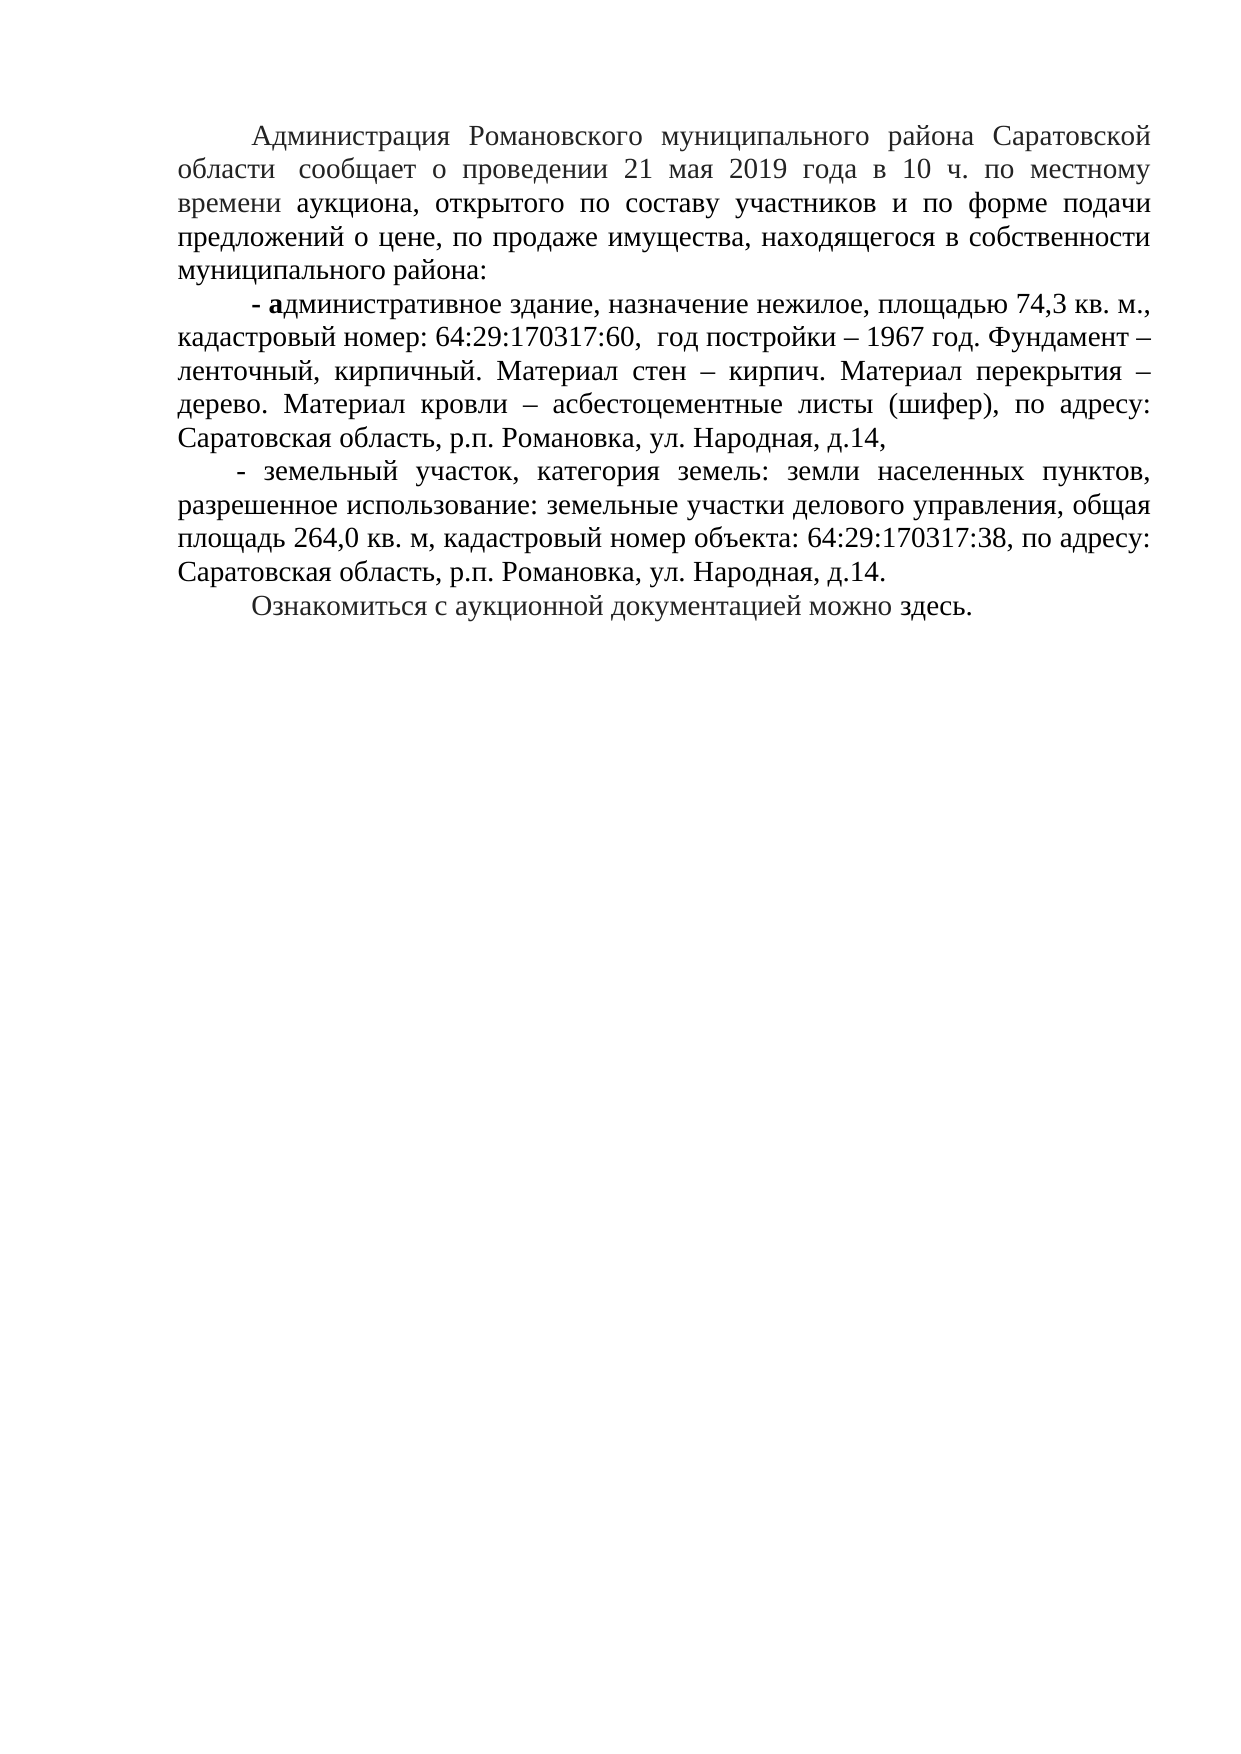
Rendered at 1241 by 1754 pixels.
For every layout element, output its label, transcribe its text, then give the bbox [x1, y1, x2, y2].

text - земельный участок, категория земель: земли населенных пунктов, разрешенное использование: земельные участки делового управления, общая площадь 264,0 кв. м, кадастровый номер объекта: 64:29:170317:38, по адресу: Саратовская область, р.п. Романовка, ул. Народная, д.14. [177, 453, 1152, 588]
text Ознакомиться с аукционной документацией можно здесь. [177, 588, 1152, 621]
text Администрация Романовского муниципального района Саратовской области сообщает о проведении 21 мая 2019 года в 10 ч. по местному времени аукциона, открытого по составу участников и по форме подачи предложений о цене, по продаже имущества, находящегося в собственности муниципального района: [177, 118, 1152, 286]
text - административное здание, назначение нежилое, площадью 74,3 кв. м., кадастровый номер: 64:29:170317:60, год постройки – 1967 год. Фундамент – ленточный, кирпичный. Материал стен – кирпич. Материал перекрытия – дерево. Материал кровли – асбестоцементные листы (шифер), по адресу: Саратовская область, р.п. Романовка, ул. Народная, д.14, [177, 286, 1152, 453]
